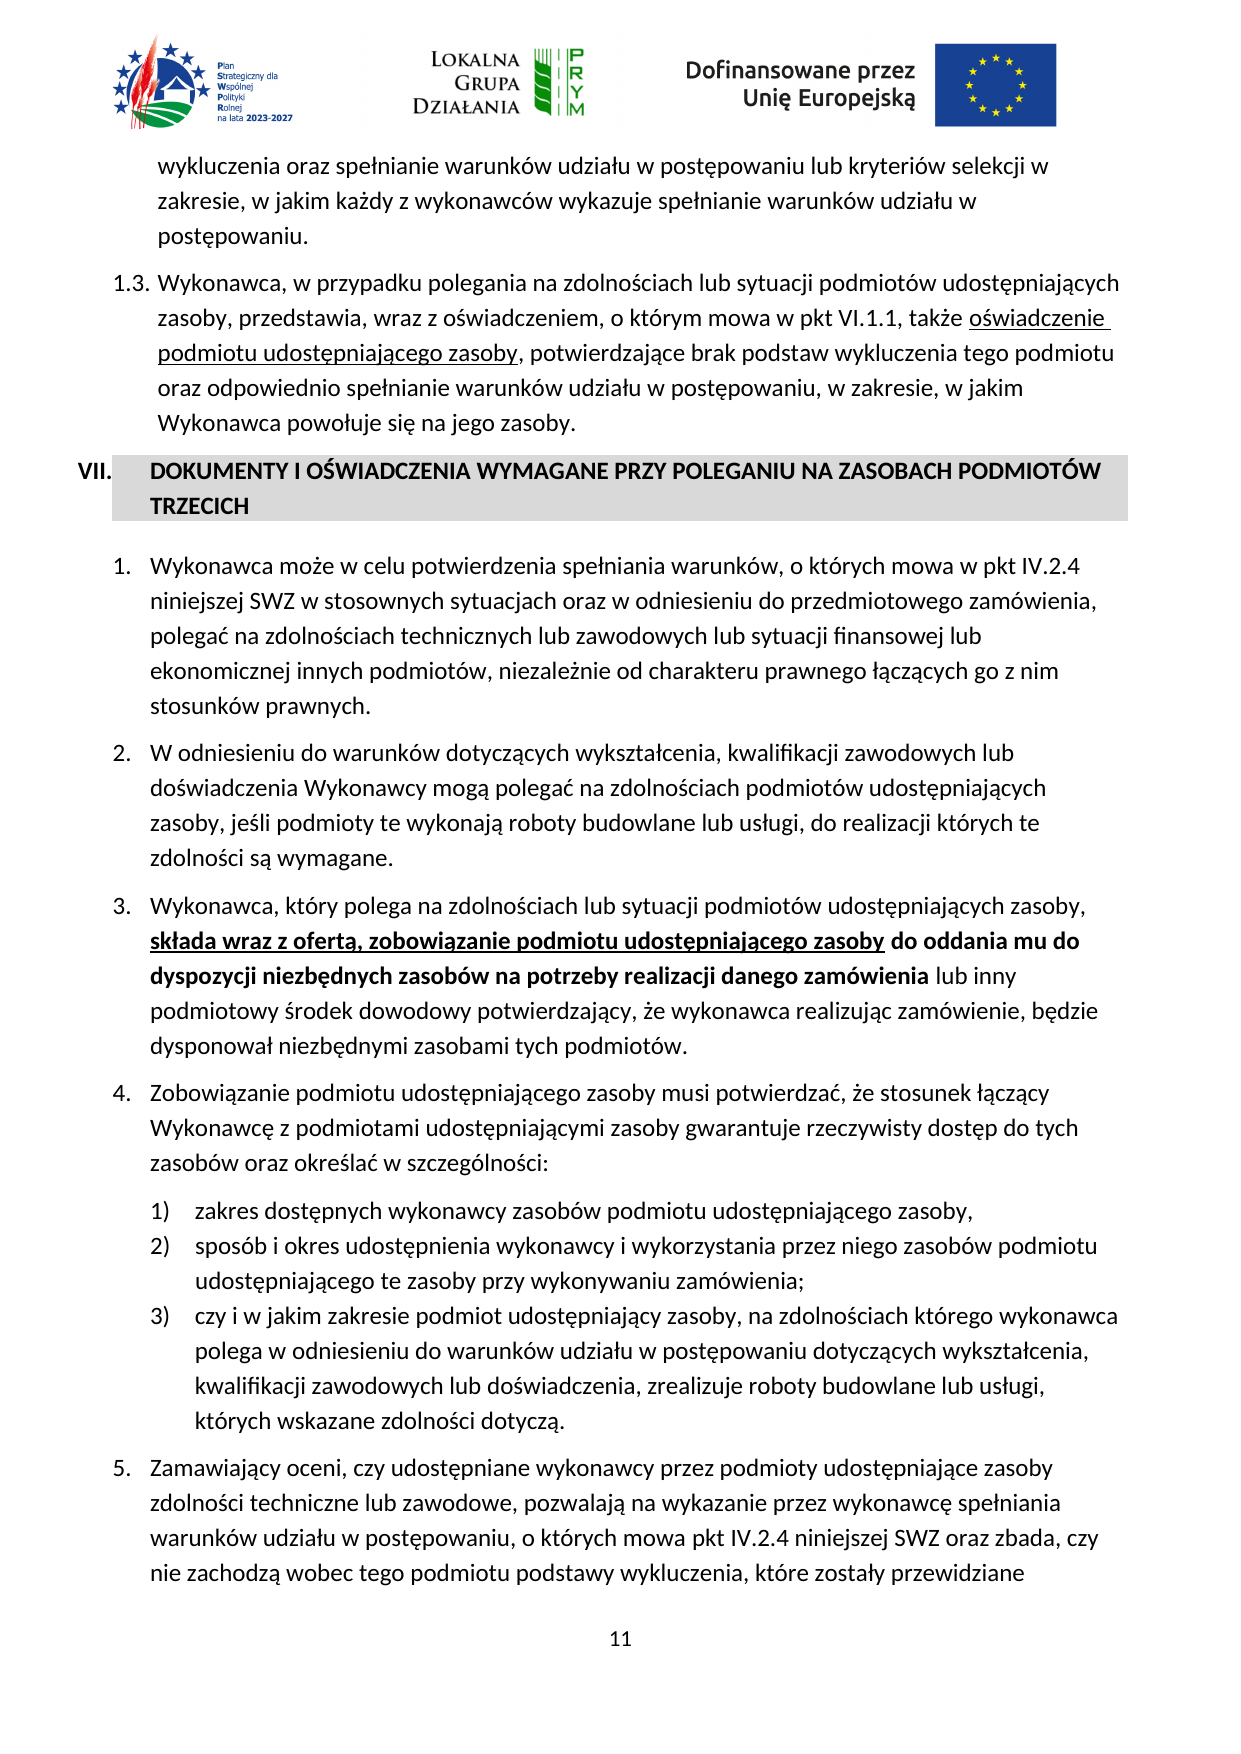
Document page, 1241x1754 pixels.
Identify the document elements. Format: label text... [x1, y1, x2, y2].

list Zobowiązanie podmiotu udostępniającego zasoby musi potwierdzać, że stosunek łączący Wykonawcę z podmiotami udostępniającymi zasoby gwarantuje rzeczywisty dostęp do tych zasobów oraz określać w szczególności: [112, 1077, 1128, 1178]
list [112, 1452, 1128, 1588]
list W odniesieniu do warunków dotyczących wykształcenia, kwalifikacji zawodowych lub doświadczenia Wykonawcy mogą polegać na zdolnościach podmiotów udostępniających zasoby, jeśli podmioty te wykonają roboty budowlane lub usługi, do realizacji których te zdolności są wymagane. [112, 737, 1128, 873]
picture [112, 33, 1057, 131]
list sposób i okres udostępnienia wykonawcy i wykorzystania przez niego zasobów podmiotu udostępniającego te zasoby przy wykonywaniu zamówienia; [150, 1230, 1128, 1296]
subtitle Dokumenty i oświadczenia wymagane przy poleganiu na zasobach podmiotów trzecich [112, 455, 1128, 521]
list Wykonawca może w celu potwierdzenia spełniania warunków, o których mowa w pkt IV.2.4 niniejszej SWZ w stosownych sytuacjach oraz w odniesieniu do przedmiotowego zamówienia, polegać na zdolnościach technicznych lub zawodowych lub sytuacji finansowej lub ekonomicznej innych podmiotów, niezależnie od charakteru prawnego łączących go z nim stosunków prawnych. [112, 550, 1128, 721]
list Wykonawca, w przypadku polegania na zdolnościach lub sytuacji podmiotów udostępniających zasoby, przedstawia, wraz z oświadczeniem, o którym mowa w pkt VI.1.1, także oświadczenie podmiotu udostępniającego zasoby, potwierdzające brak podstaw wykluczenia tego podmiotu oraz odpowiednio spełnianie warunków udziału w postępowaniu, w zakresie, w jakim Wykonawca powołuje się na jego zasoby. [112, 267, 1128, 438]
list czy i w jakim zakresie podmiot udostępniający zasoby, na zdolnościach którego wykonawca polega w odniesieniu do warunków udziału w postępowaniu dotyczących wykształcenia, kwalifikacji zawodowych lub doświadczenia, zrealizuje roboty budowlane lub usługi, których wskazane zdolności dotyczą. [150, 1300, 1128, 1436]
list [112, 150, 1128, 251]
list zakres dostępnych wykonawcy zasobów podmiotu udostępniającego zasoby, [150, 1195, 1128, 1226]
list Wykonawca, który polega na zdolnościach lub sytuacji podmiotów udostępniających zasoby, składa wraz z ofertą, zobowiązanie podmiotu udostępniającego zasoby do oddania mu do dyspozycji niezbędnych zasobów na potrzeby realizacji danego zamówienia lub inny podmiotowy środek dowodowy potwierdzający, że wykonawca realizując zamówienie, będzie dysponował niezbędnymi zasobami tych podmiotów. [112, 890, 1128, 1061]
